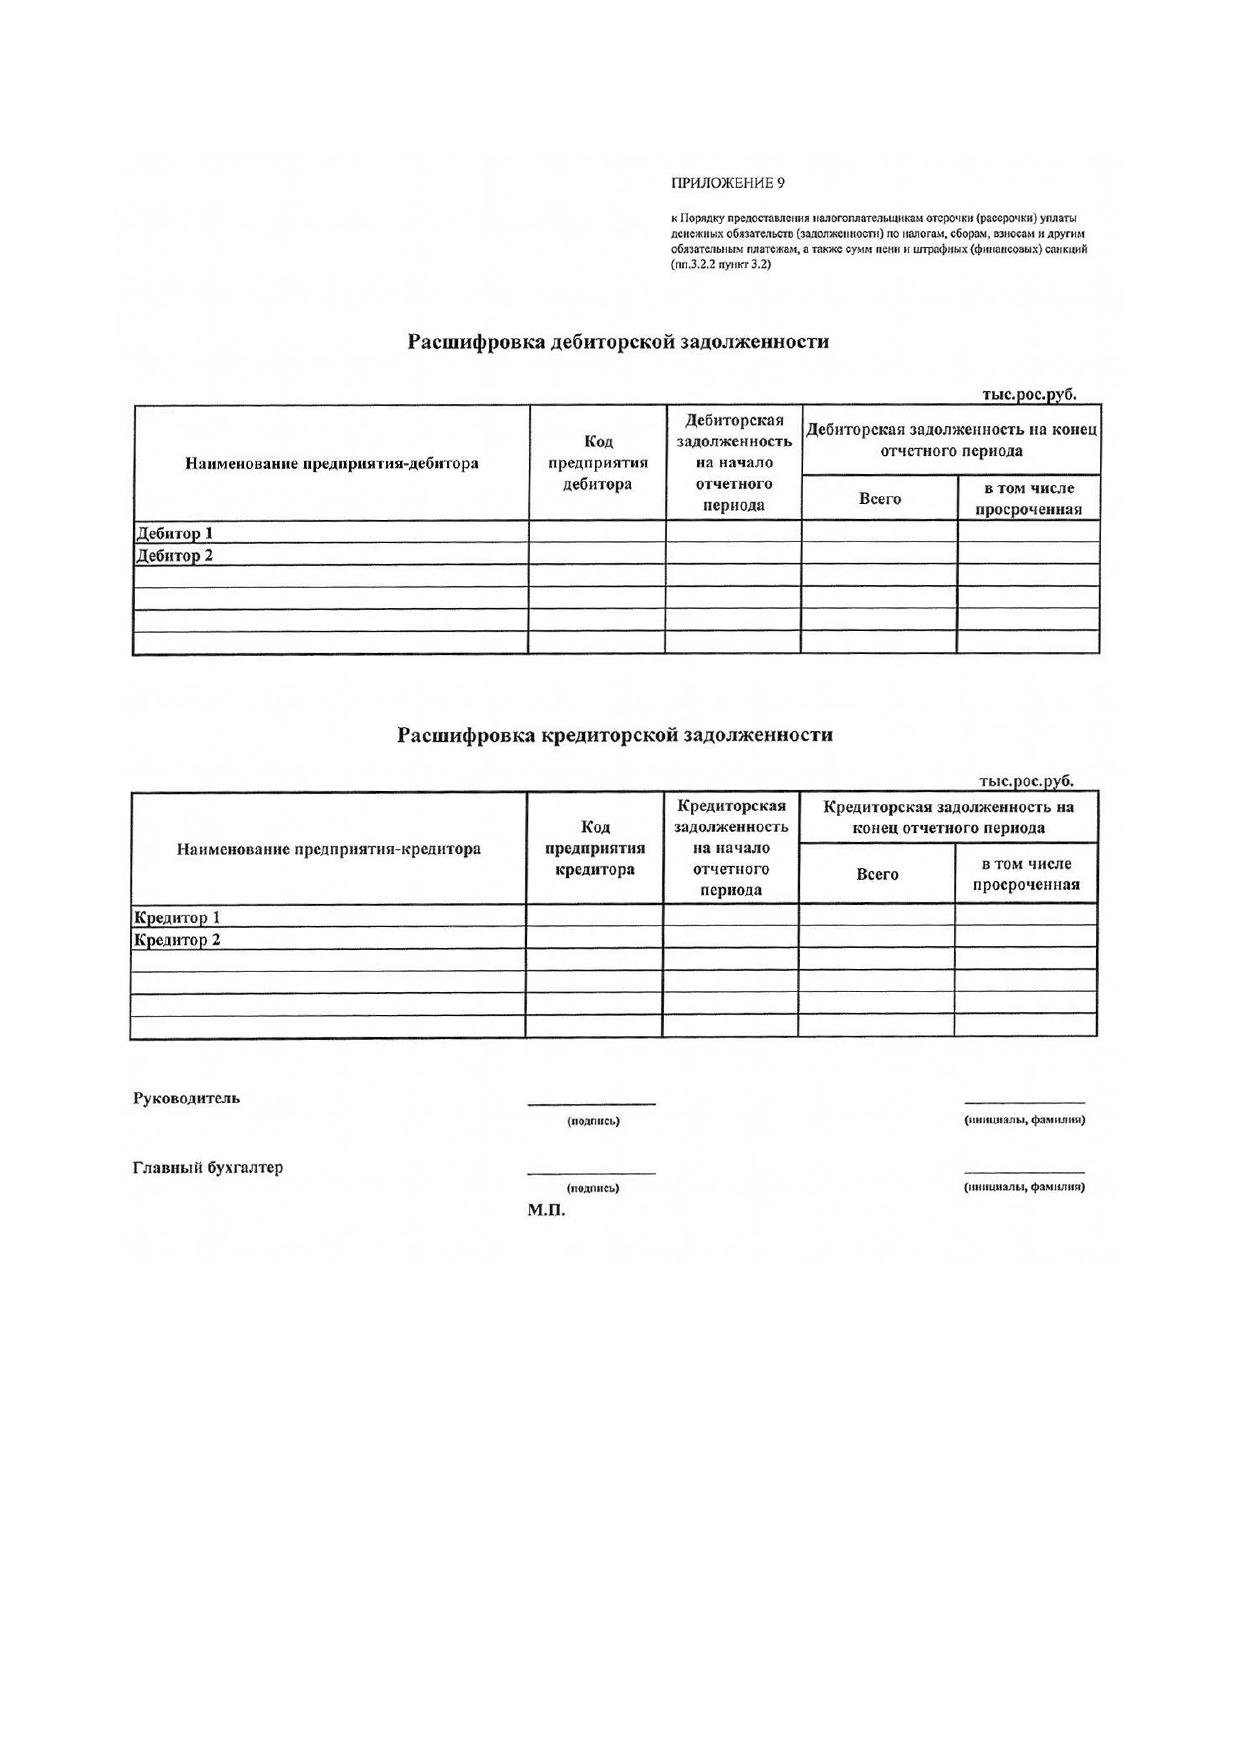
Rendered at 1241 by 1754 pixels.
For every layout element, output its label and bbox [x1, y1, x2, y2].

picture [115, 148, 1126, 1264]
